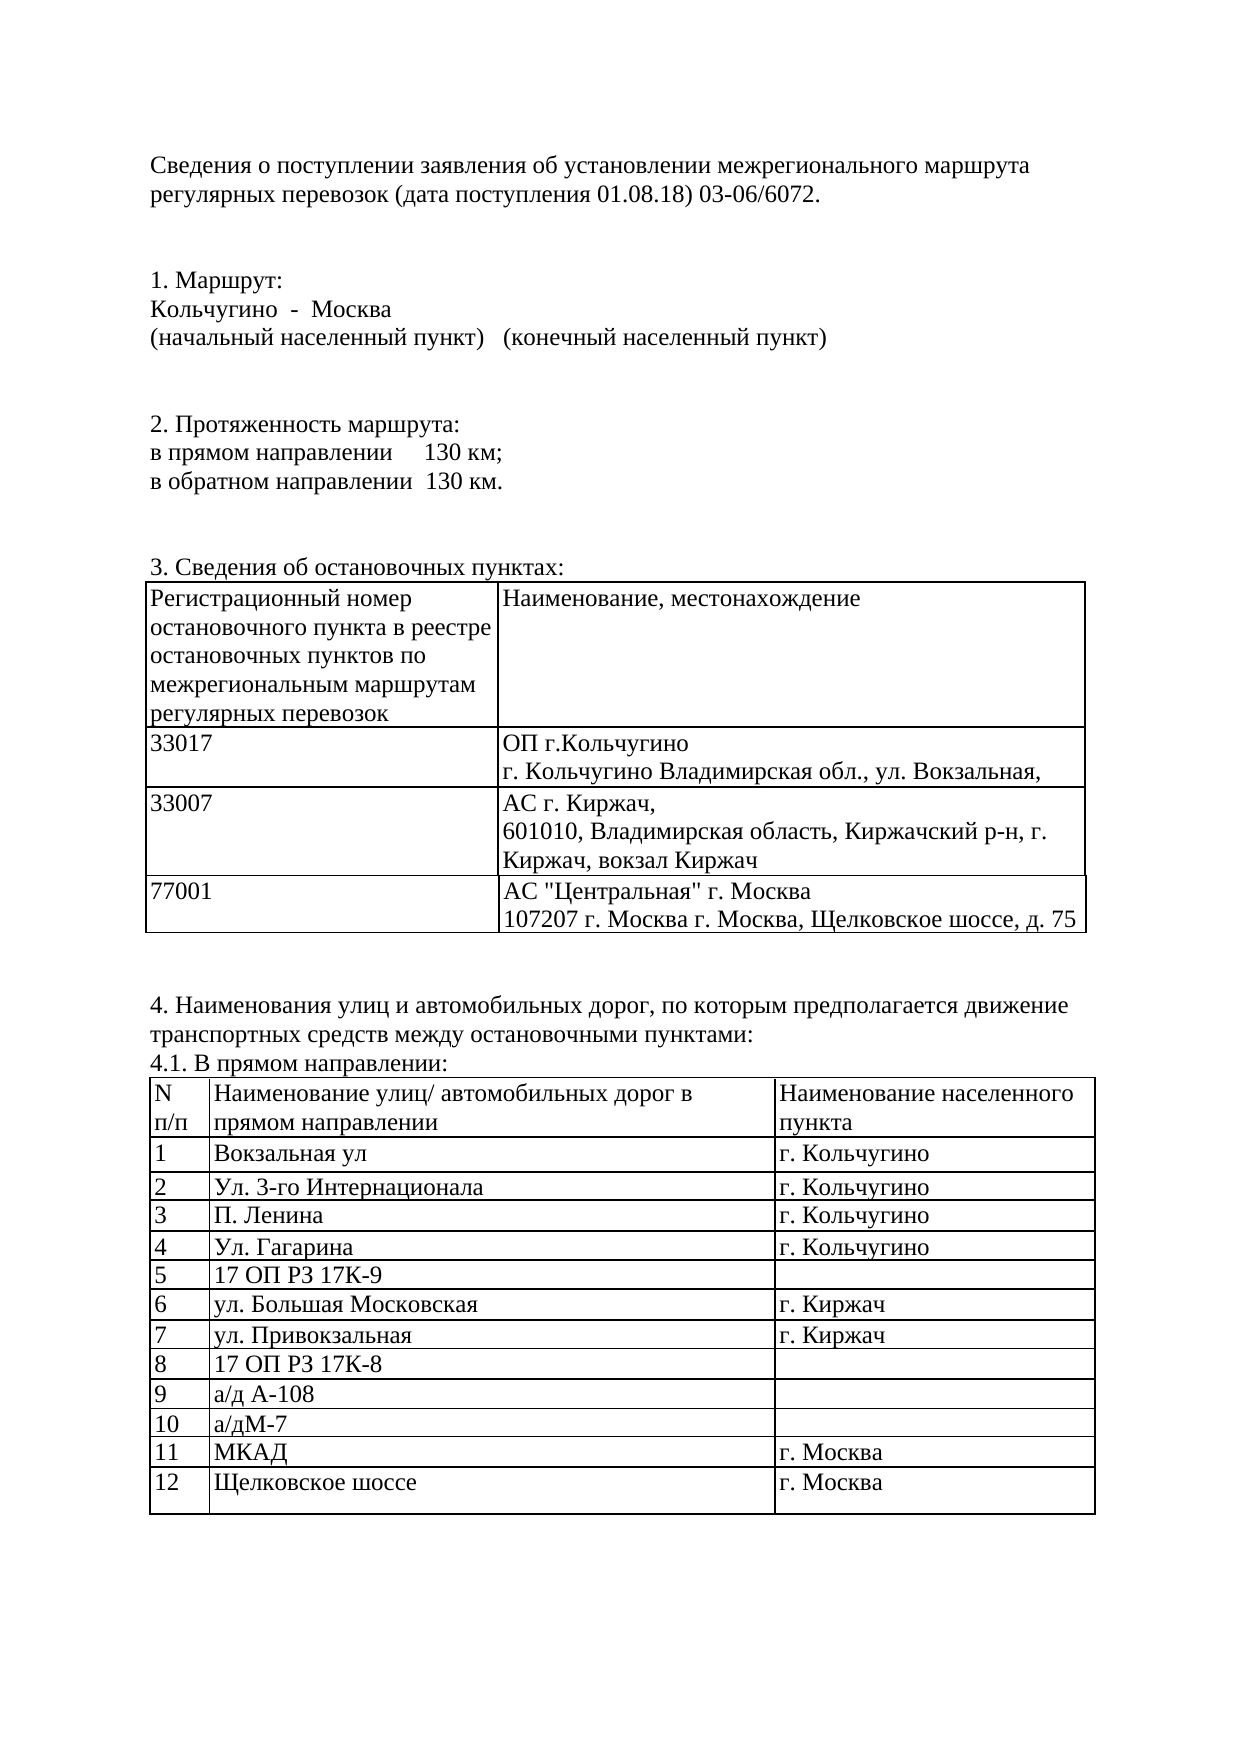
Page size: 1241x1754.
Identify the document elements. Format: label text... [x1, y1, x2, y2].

table_cell а/д А-108 [210, 1380, 774, 1407]
table_cell АС г. Киржач, 601010, Владимирская область, Киржачский р-н, г. Киржач, вокзал Киржач [499, 788, 1084, 874]
table_cell 9 [151, 1380, 209, 1407]
table_cell 107207 г. Москва г. Москва, Щелковское шоссе, д. 75 [500, 905, 1085, 932]
table_cell 5 [151, 1261, 209, 1288]
table_cell 4 [151, 1232, 209, 1259]
table_cell АС "Центральная" г. Москва [500, 876, 1085, 904]
table_cell [147, 905, 498, 932]
table_cell 10 [151, 1409, 209, 1436]
text 4. Наименования улиц и автомобильных дорог, по которым предполагается движение транспортных средств между остановочными пунктами: [150, 991, 1090, 1048]
table_cell Ул. Гагарина [210, 1232, 774, 1259]
table_cell 8 [151, 1349, 209, 1378]
table_cell 77001 [147, 876, 498, 904]
table_cell 1 [151, 1138, 209, 1171]
table_cell [776, 1349, 1094, 1378]
table_cell г. Москва [776, 1437, 1094, 1466]
text Сведения о поступлении заявления об установлении межрегионального маршрута регулярных перевозок (дата поступления 01.08.18) 03-06/6072. [150, 150, 1090, 207]
table_cell г. Москва [776, 1468, 1094, 1513]
table_cell 6 [151, 1290, 209, 1319]
table_cell 3 [151, 1201, 209, 1230]
table_header Наименование, местонахождение [499, 583, 1084, 726]
text (начальный населенный пункт) (конечный населенный пункт) [150, 322, 1090, 351]
table_cell МКАД [210, 1437, 774, 1466]
table_cell 7 [151, 1321, 209, 1348]
table_cell г. Кольчугино [776, 1173, 1094, 1199]
table_header N п/п [151, 1078, 209, 1136]
text в прямом направлении 130 км; [150, 437, 1090, 466]
table_cell Ул. 3-го Интернационала [210, 1173, 774, 1199]
table_cell г. Кольчугино [776, 1201, 1094, 1230]
table_cell [776, 1380, 1094, 1407]
table_cell Вокзальная ул [210, 1138, 774, 1171]
table_header Регистрационный номер остановочного пункта в реестре остановочных пунктов по межрегиональным маршрутам регулярных перевозок [147, 583, 497, 726]
table_cell П. Ленина [210, 1201, 774, 1230]
table_cell [776, 1261, 1094, 1288]
table_cell 11 [151, 1437, 209, 1466]
table_cell ул. Большая Московская [210, 1290, 774, 1319]
table_cell Щелковское шоссе [210, 1468, 774, 1513]
text 4.1. В прямом направлении: [150, 1048, 1090, 1077]
text Кольчугино - Москва [150, 294, 1090, 322]
table_cell 2 [151, 1173, 209, 1199]
table_cell г. Киржач [776, 1290, 1094, 1319]
table_cell 33017 [147, 728, 497, 786]
table_header Наименование улиц/ автомобильных дорог в прямом направлении [210, 1078, 775, 1136]
table_cell г. Кольчугино [776, 1232, 1094, 1259]
text в обратном направлении 130 км. [150, 466, 1090, 495]
text 1. Маршрут: [150, 265, 1090, 294]
table_cell ОП г.Кольчугино г. Кольчугино Владимирская обл., ул. Вокзальная, 22А [499, 728, 1084, 786]
table_cell [776, 1409, 1094, 1436]
table_cell г. Киржач [776, 1321, 1094, 1348]
table_cell 17 ОП РЗ 17К-8 [210, 1349, 774, 1378]
table_cell 33007 [147, 788, 497, 874]
table_header Наименование населенного пункта [776, 1078, 1094, 1136]
text 3. Сведения об остановочных пунктах: [150, 552, 1090, 581]
table_cell 12 [151, 1468, 209, 1513]
table_cell ул. Привокзальная [210, 1321, 774, 1348]
table_cell 17 ОП РЗ 17К-9 [210, 1261, 774, 1288]
table_cell а/дМ-7 [210, 1409, 774, 1436]
text 2. Протяженность маршрута: [150, 409, 1090, 437]
table_cell г. Кольчугино [776, 1138, 1094, 1171]
